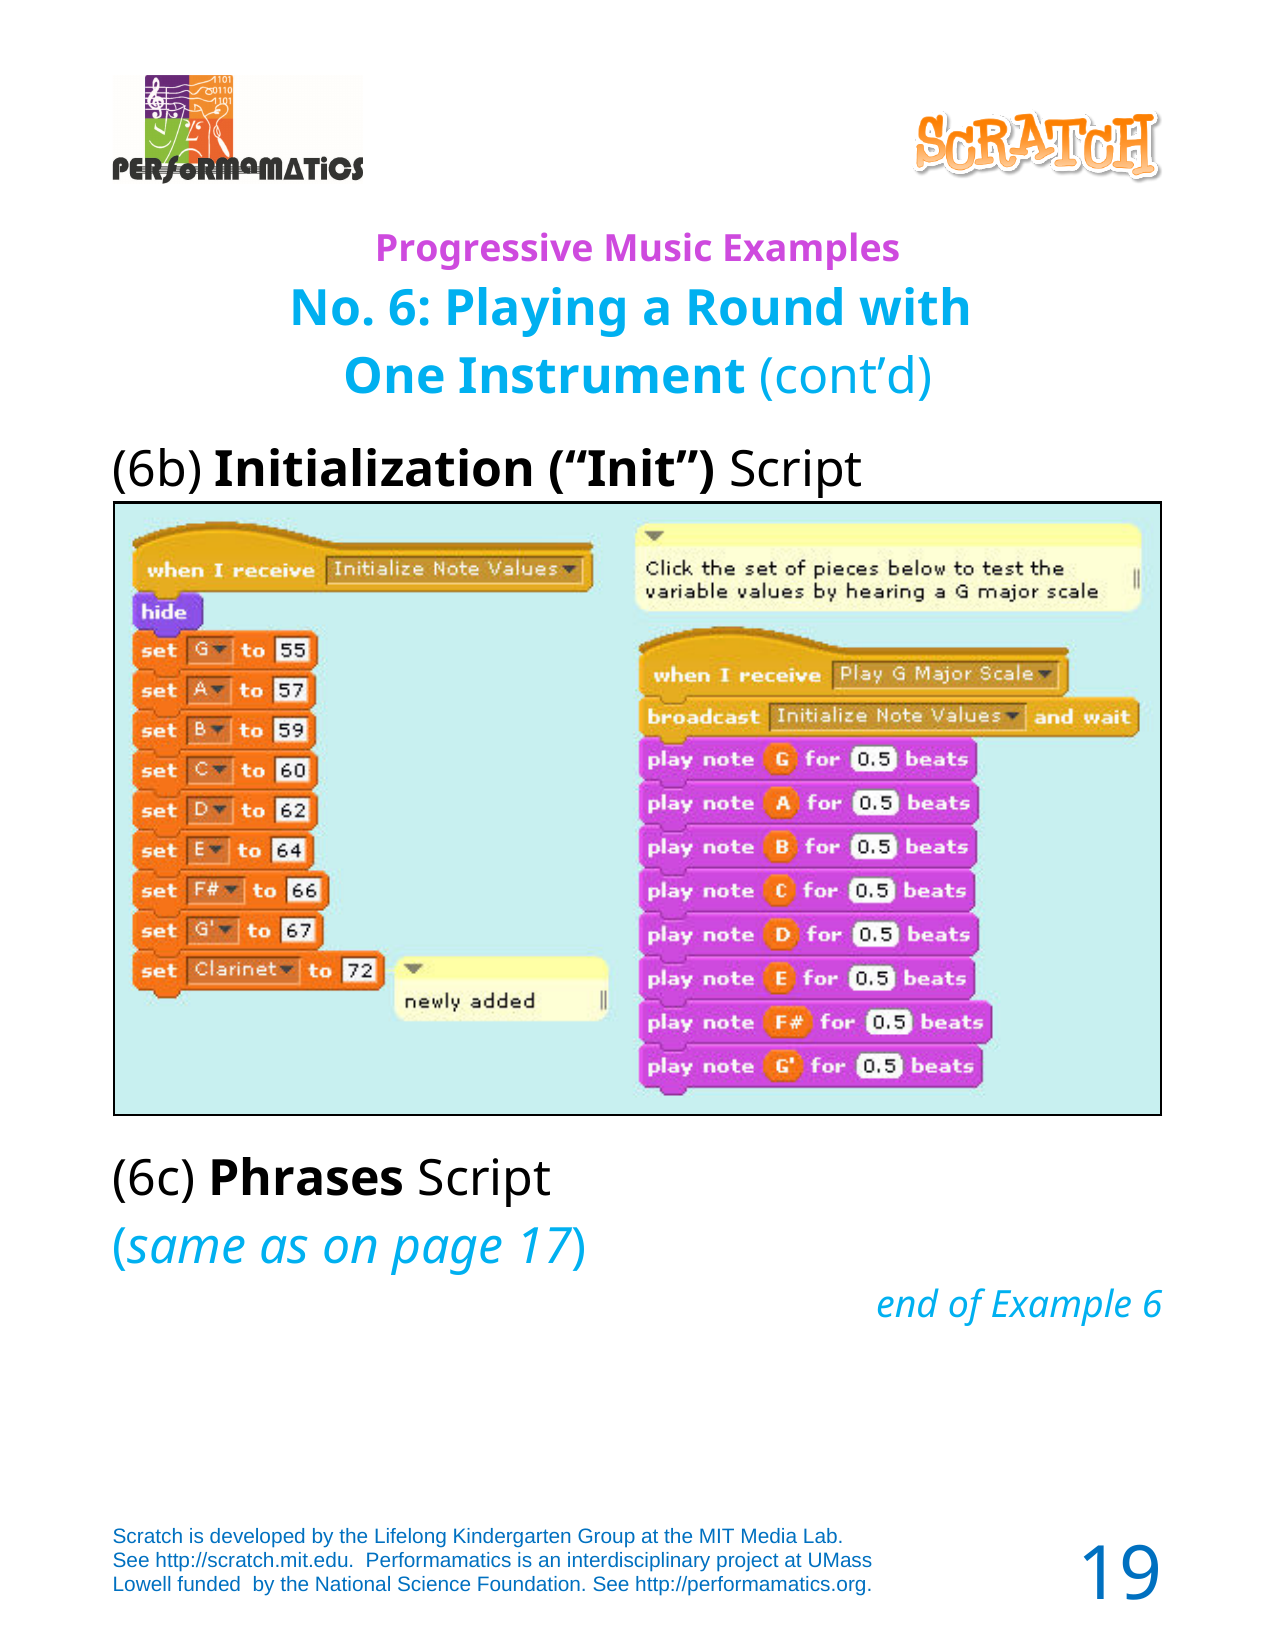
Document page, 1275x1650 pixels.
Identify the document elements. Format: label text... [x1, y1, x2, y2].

text end of Example 6 [112, 1278, 1162, 1329]
text (same as on page 13) [112, 1209, 1162, 1278]
text Progressive Music Examples [112, 221, 1162, 272]
text No. 6: Playing a Round with One Instrument (cont’d) [112, 272, 1162, 408]
picture [912, 108, 1163, 184]
picture [115, 504, 1160, 1114]
text (6c) Phrases Script [112, 1141, 1162, 1209]
picture [112, 75, 363, 184]
text (6b) Initialization (“Init”) Script [112, 433, 1162, 501]
